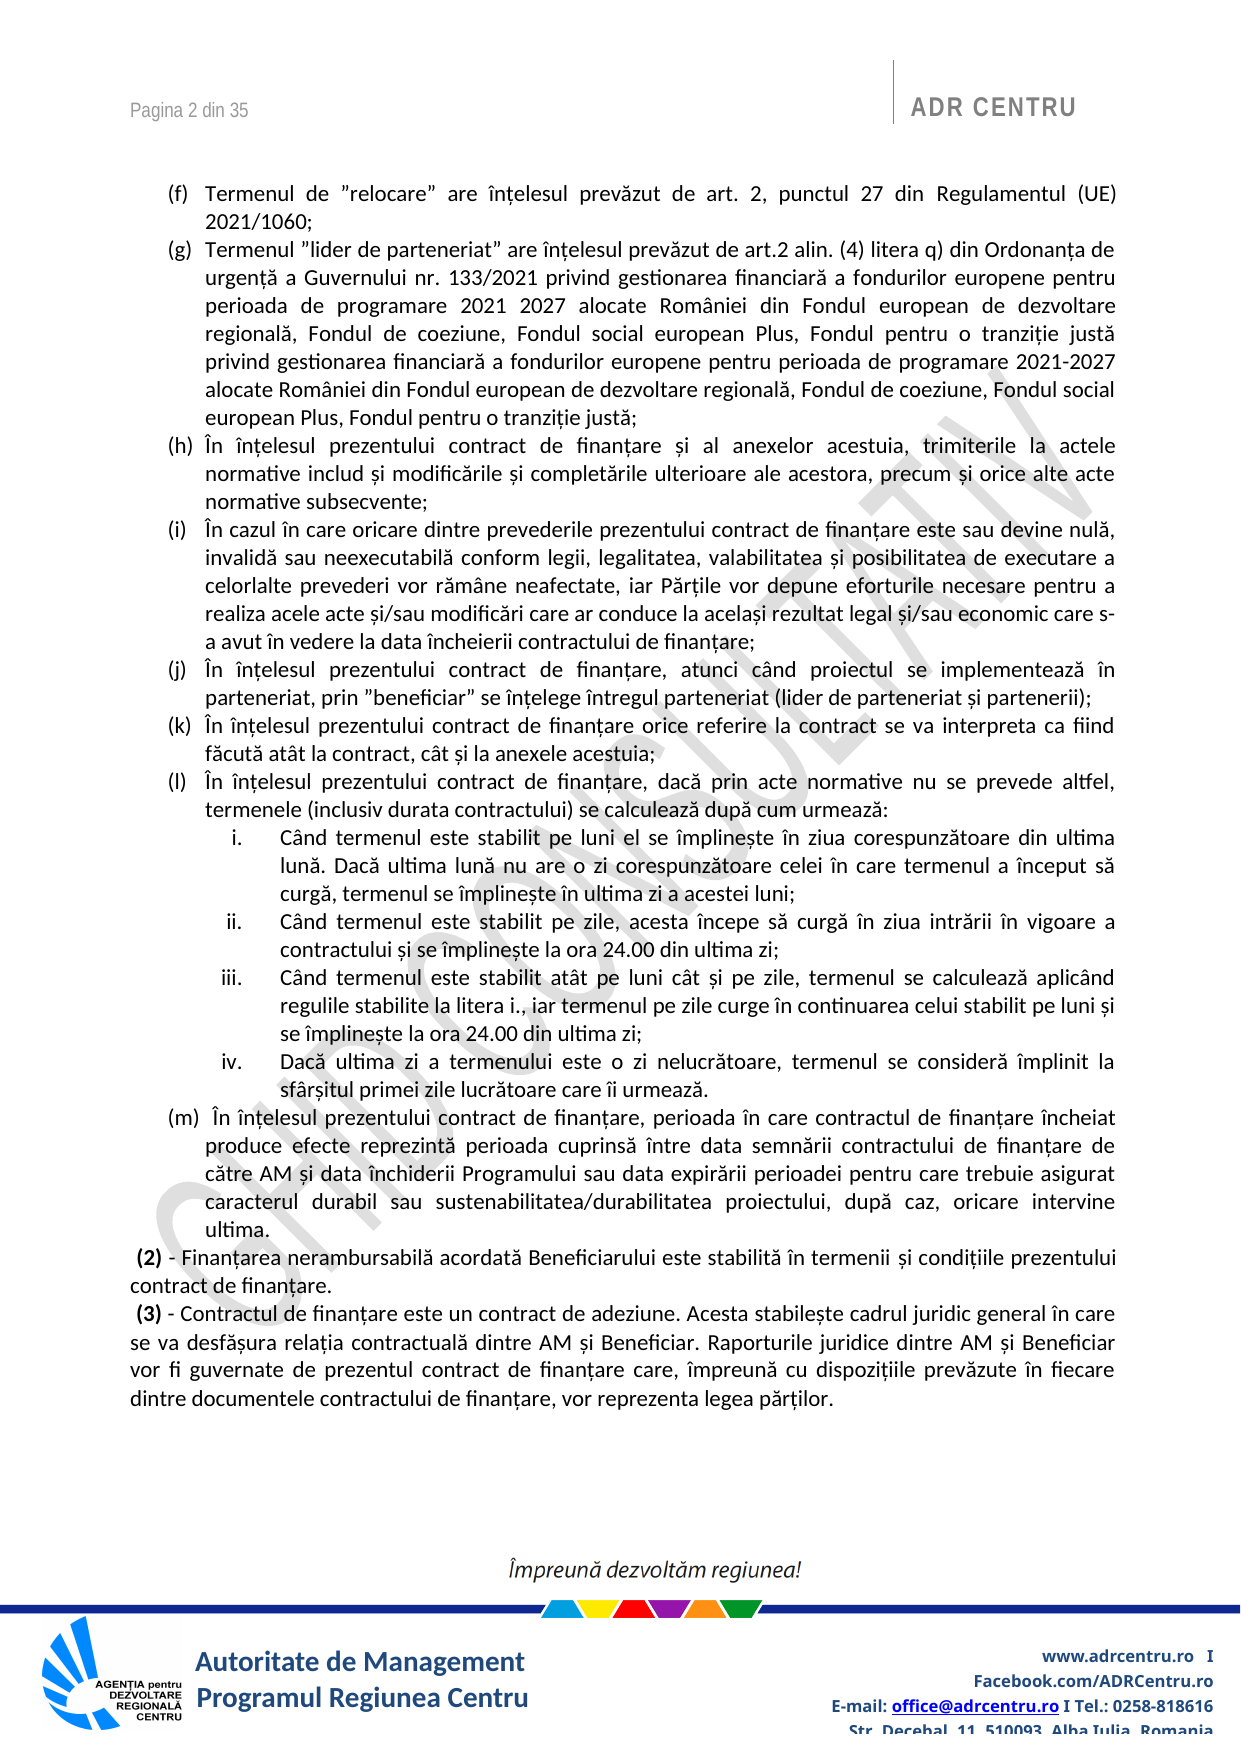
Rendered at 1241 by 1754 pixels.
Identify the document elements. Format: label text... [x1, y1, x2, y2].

list Când termenul este stabilit pe luni el se împlinește în ziua corespunzătoare din ultima lună. Dacă ultima lună nu are o zi corespunzătoare celei în care termenul a început să curgă, termenul se împlinește în ultima zi a acestei luni; [242, 823, 1117, 907]
text (3) - Contractul de finanțare este un contract de adeziune. Acesta stabilește cadrul juridic general în care se va desfășura relația contractuală dintre AM și Beneficiar. Raporturile juridice dintre AM și Beneficiar vor fi guvernate de prezentul contract de finanțare care, împreună cu dispozițiile prevăzute în fiecare dintre documentele contractului de finanțare, vor reprezenta legea părților. [130, 1299, 1117, 1412]
picture [495, 1556, 814, 1583]
list În înțelesul prezentului contract de finanțare și al anexelor acestuia, trimiterile la actele normative includ și modificările și completările ulterioare ale acestora, precum și orice alte acte normative subsecvente; [167, 431, 1117, 515]
picture [574, 1600, 1241, 1618]
list În înțelesul prezentului contract de finanțare orice referire la contract se va interpreta ca fiind făcută atât la contract, cât și la anexele acestuia; [167, 711, 1117, 767]
list Când termenul este stabilit atât pe luni cât și pe zile, termenul se calculează aplicând regulile stabilite la litera i., iar termenul pe zile curge în continuarea celui stabilit pe luni și se împlinește la ora 24.00 din ultima zi; [242, 963, 1117, 1047]
list În înțelesul prezentului contract de finanțare, dacă prin acte normative nu se prevede altfel, termenele (inclusiv durata contractului) se calculează după cum urmează: [167, 767, 1117, 823]
list Termenul ”lider de parteneriat” are înțelesul prevăzut de art.2 alin. (4) litera q) din Ordonanța de urgență a Guvernului nr. 133/2021 privind gestionarea financiară a fondurilor europene pentru perioada de programare 2021 2027 alocate României din Fondul european de dezvoltare regională, Fondul de coeziune, Fondul social european Plus, Fondul pentru o tranziție justă privind gestionarea financiară a fondurilor europene pentru perioada de programare 2021-2027 alocate României din Fondul european de dezvoltare regională, Fondul de coeziune, Fondul social european Plus, Fondul pentru o tranziție justă; [167, 235, 1117, 431]
text (2) - Finanțarea nerambursabilă acordată Beneficiarului este stabilită în termenii şi condițiile prezentului contract de finanțare. [130, 1243, 1117, 1299]
list Termenul de ”relocare” are înțelesul prevăzut de art. 2, punctul 27 din Regulamentul (UE) 2021/1060; [167, 179, 1117, 235]
picture [0, 1600, 550, 1730]
list Când termenul este stabilit pe zile, acesta începe să curgă în ziua intrării în vigoare a contractului și se împlinește la ora 24.00 din ultima zi; [242, 907, 1117, 963]
list În înțelesul prezentului contract de finanțare, perioada în care contractul de finanțare încheiat produce efecte reprezintă perioada cuprinsă între data semnării contractului de finanțare de către AM și data închiderii Programului sau data expirării perioadei pentru care trebuie asigurat caracterul durabil sau sustenabilitatea/durabilitatea proiectului, după caz, oricare intervine ultima. [167, 1103, 1117, 1243]
list În înțelesul prezentului contract de finanțare, atunci când proiectul se implementează în parteneriat, prin ”beneficiar” se înțelege întregul parteneriat (lider de parteneriat și partenerii); [167, 655, 1117, 711]
list Dacă ultima zi a termenului este o zi nelucrătoare, termenul se consideră împlinit la sfârșitul primei zile lucrătoare care îi urmează. [242, 1047, 1117, 1103]
list În cazul în care oricare dintre prevederile prezentului contract de finanțare este sau devine nulă, invalidă sau neexecutabilă conform legii, legalitatea, valabilitatea și posibilitatea de executare a celorlalte prevederi vor rămâne neafectate, iar Părțile vor depune eforturile necesare pentru a realiza acele acte și/sau modificări care ar conduce la același rezultat legal și/sau economic care s-a avut în vedere la data încheierii contractului de finanțare; [167, 515, 1117, 655]
